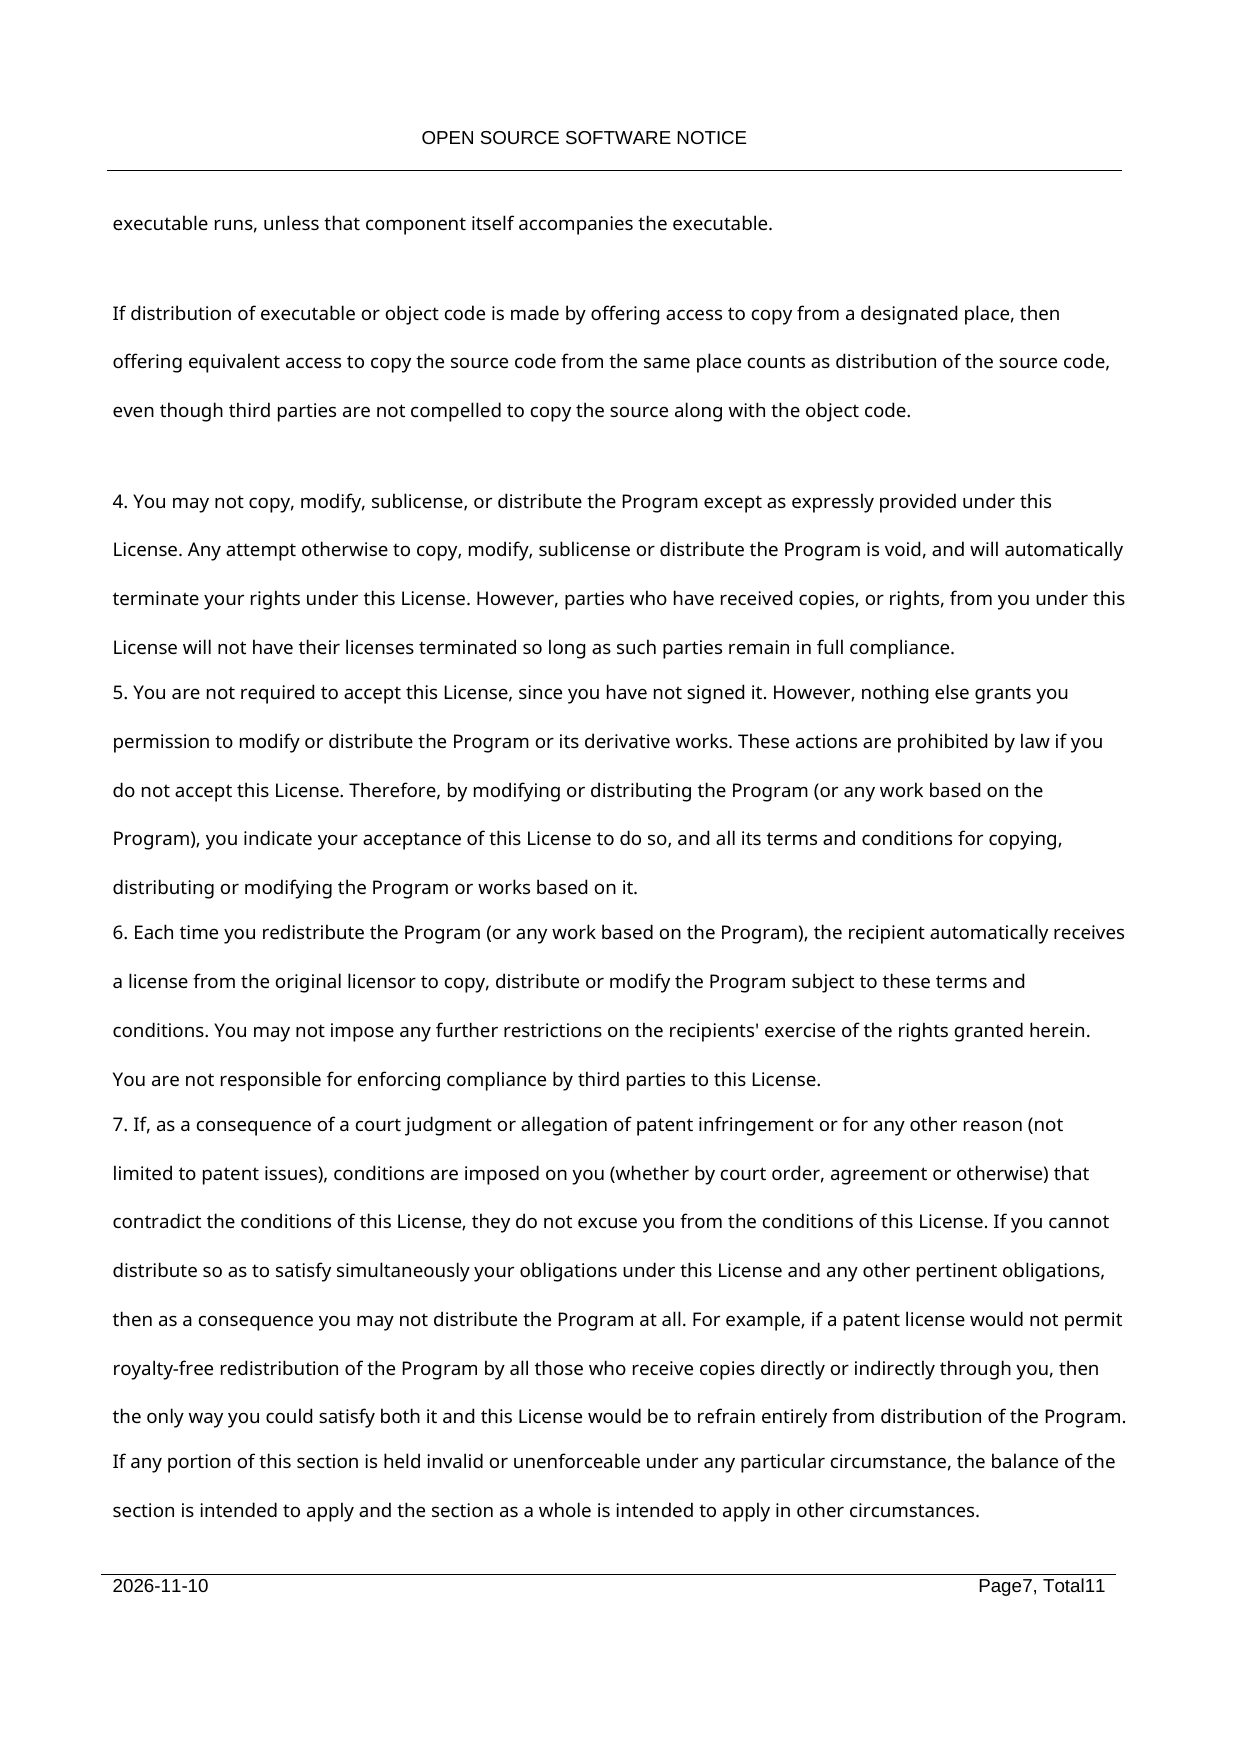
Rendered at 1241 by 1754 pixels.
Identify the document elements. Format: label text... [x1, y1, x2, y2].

text 7. If, as a consequence of a court judgment or allegation of patent infringement or for any other reason (not limited to patent issues), conditions are imposed on you (whether by court order, agreement or otherwise) that contradict the conditions of this License, they do not excuse you from the conditions of this License. If you cannot distribute so as to satisfy simultaneously your obligations under this License and any other pertinent obligations, then as a consequence you may not distribute the Program at all. For example, if a patent license would not permit royalty-free redistribution of the Program by all those who receive copies directly or indirectly through you, then the only way you could satisfy both it and this License would be to refrain entirely from distribution of the Program. [112, 1108, 1128, 1433]
text If any portion of this section is held invalid or unenforceable under any particular circumstance, the balance of the section is intended to apply and the section as a whole is intended to apply in other circumstances. [112, 1445, 1128, 1527]
text 4. You may not copy, modify, sublicense, or distribute the Program except as expressly provided under this License. Any attempt otherwise to copy, modify, sublicense or distribute the Program is void, and will automatically terminate your rights under this License. However, parties who have received copies, or rights, from you under this License will not have their licenses terminated so long as such parties remain in full compliance. [112, 484, 1128, 663]
text 5. You are not required to accept this License, since you have not signed it. However, nothing else grants you permission to modify or distribute the Program or its derivative works. These actions are prohibited by law if you do not accept this License. Therefore, by modifying or distributing the Program (or any work based on the Program), you indicate your acceptance of this License to do so, and all its terms and conditions for copying, distributing or modifying the Program or works based on it. [112, 676, 1128, 903]
text 6. Each time you redistribute the Program (or any work based on the Program), the recipient automatically receives a license from the original licensor to copy, distribute or modify the Program subject to these terms and conditions. You may not impose any further restrictions on the recipients' exercise of the rights granted herein. You are not responsible for enforcing compliance by third parties to this License. [112, 916, 1128, 1095]
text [112, 206, 1128, 239]
text If distribution of executable or object code is made by offering access to copy from a designated place, then offering equivalent access to copy the source code from the same place counts as distribution of the source code, even though third parties are not compelled to copy the source along with the object code. [112, 297, 1128, 427]
